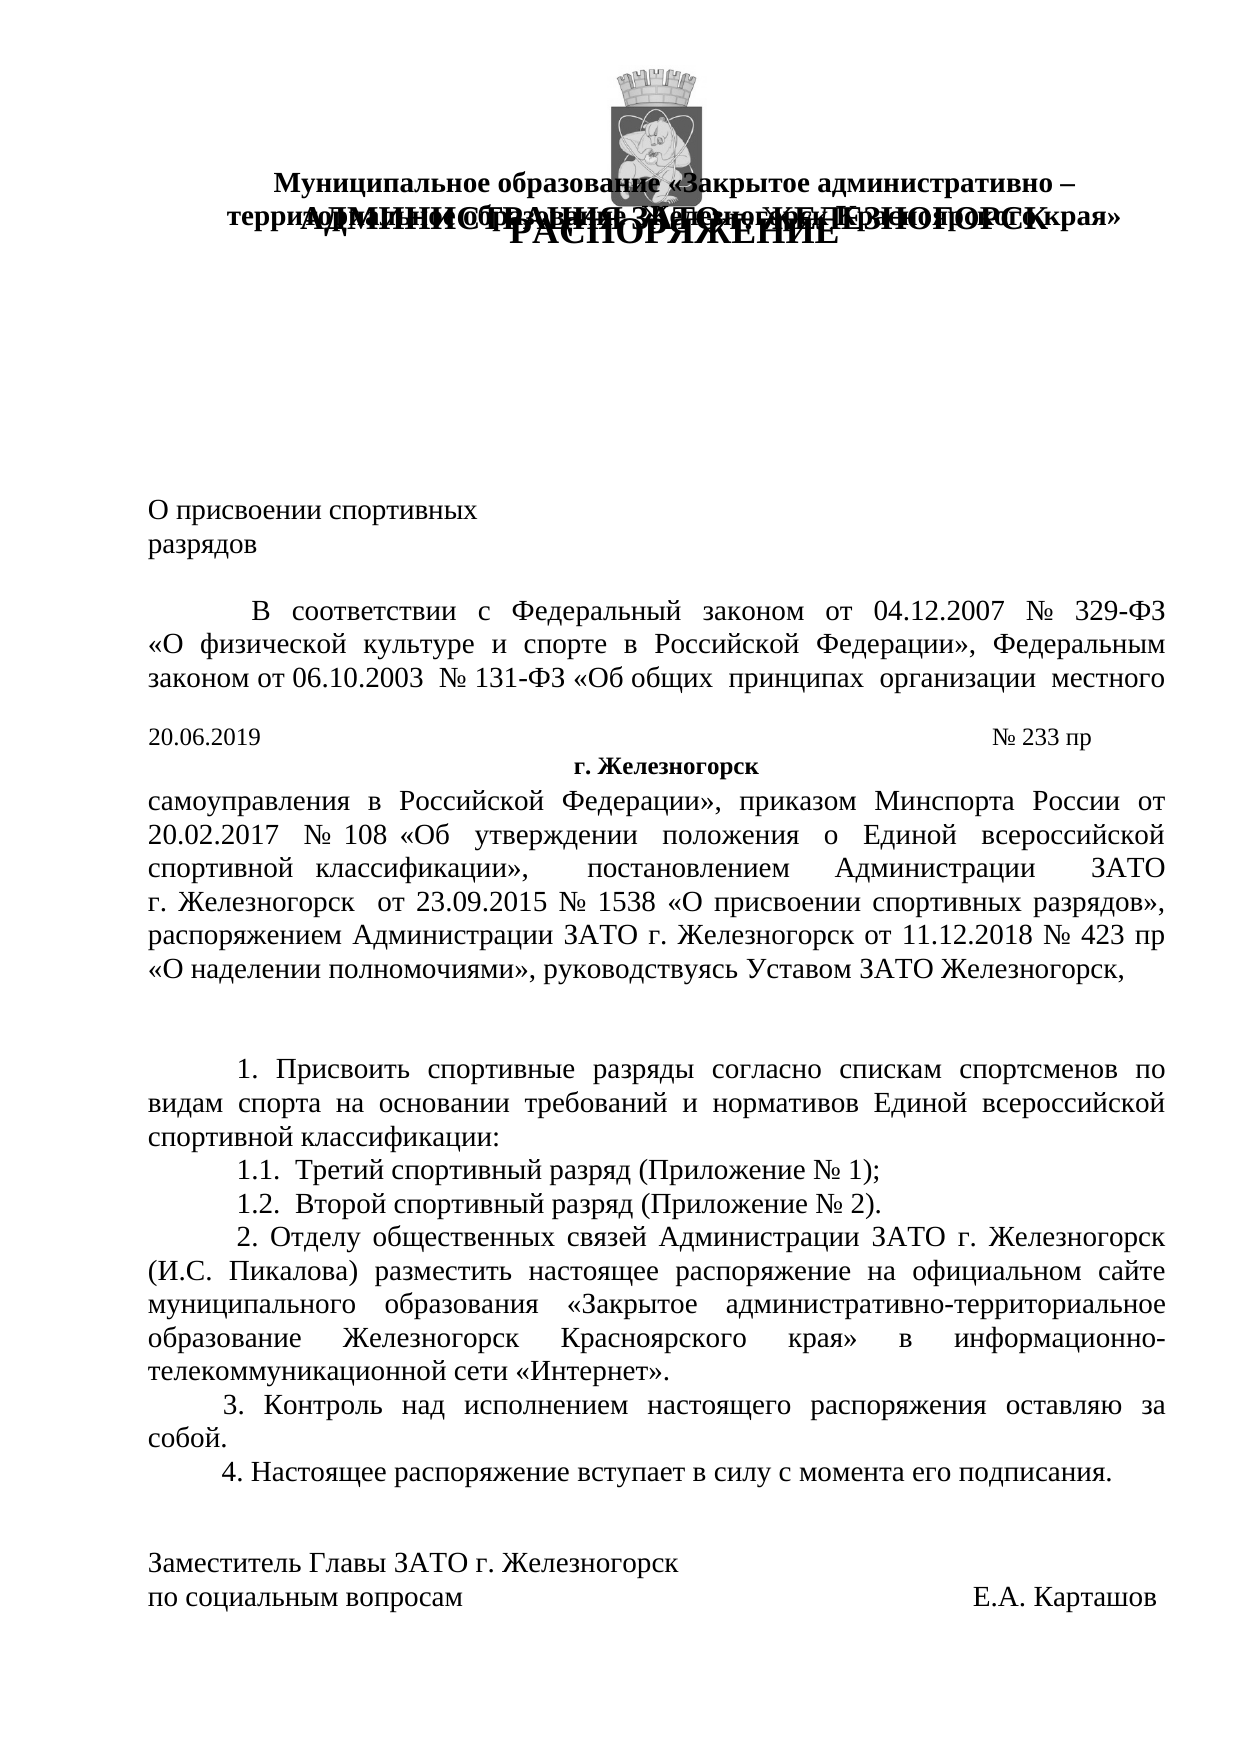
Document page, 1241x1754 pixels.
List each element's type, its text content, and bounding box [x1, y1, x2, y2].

list 3. Контроль над исполнением настоящего распоряжения оставляю за собой. [148, 1387, 1166, 1454]
text О присвоении спортивных [148, 492, 1160, 526]
text по социальным вопросам Е.А. Карташов [148, 1579, 1166, 1612]
text разрядов [148, 526, 1160, 559]
list 4. Настоящее распоряжение вступает в силу с момента его подписания. [162, 1454, 1166, 1488]
text В соответствии с Федеральный законом от 04.12.2007 № 329-ФЗ «О физической культуре и спорте в Российской Федерации», Федеральным законом от 06.10.2003 № 131-ФЗ «Об общих принципах организации местного самоуправления в Российской Федерации», приказом Минспорта России от 20.02.2017 № 108 «Об утверждении положения о Единой всероссийской спортивной классификации», постановлением Администрации ЗАТО г. Железногорск от 23.09.2015 № 1538 «О присвоении спортивных разрядов», распоряжением Администрации ЗАТО г. Железногорск от 11.12.2018 № 423 пр «О наделении полномочиями», руководствуясь Уставом ЗАТО Железногорск, [148, 593, 1166, 722]
text 1. Присвоить спортивные разряды согласно спискам спортсменов по видам спорта на основании требований и нормативов Единой всероссийской спортивной классификации: [148, 1052, 1166, 1152]
text Заместитель Главы ЗАТО г. Железногорск [148, 1545, 1166, 1579]
text Муниципальное образование «Закрытое административно – территориальное образование Железногорск Красноярского края» [158, 165, 1190, 198]
text РАСПОРЯЖЕНИЕ [158, 208, 1190, 251]
text В соответствии с Федеральный законом от 04.12.2007 № 329-ФЗ «О физической культуре и спорте в Российской Федерации», Федеральным законом от 06.10.2003 № 131-ФЗ «Об общих принципах организации местного самоуправления в Российской Федерации», приказом Минспорта России от 20.02.2017 № 108 «Об утверждении положения о Единой всероссийской спортивной классификации», постановлением Администрации ЗАТО г. Железногорск от 23.09.2015 № 1538 «О присвоении спортивных разрядов», распоряжением Администрации ЗАТО г. Железногорск от 11.12.2018 № 423 пр «О наделении полномочиями», руководствуясь Уставом ЗАТО Железногорск, [148, 780, 1166, 984]
text 1.2. Второй спортивный разряд (Приложение № 2). [148, 1186, 1166, 1219]
text 2. Отделу общественных связей Администрации ЗАТО г. Железногорск (И.С. Пикалова) разместить настоящее распоряжение на официальном сайте муниципального образования «Закрытое административно-территориальное образование Железногорск Красноярского края» в информационно-телекоммуникационной сети «Интернет». [148, 1219, 1166, 1387]
text 20.06.2019 № 233 пр [148, 722, 1184, 751]
text 1.1. Третий спортивный разряд (Приложение № 1); [148, 1152, 1166, 1186]
text г. Железногорск [148, 751, 1184, 780]
